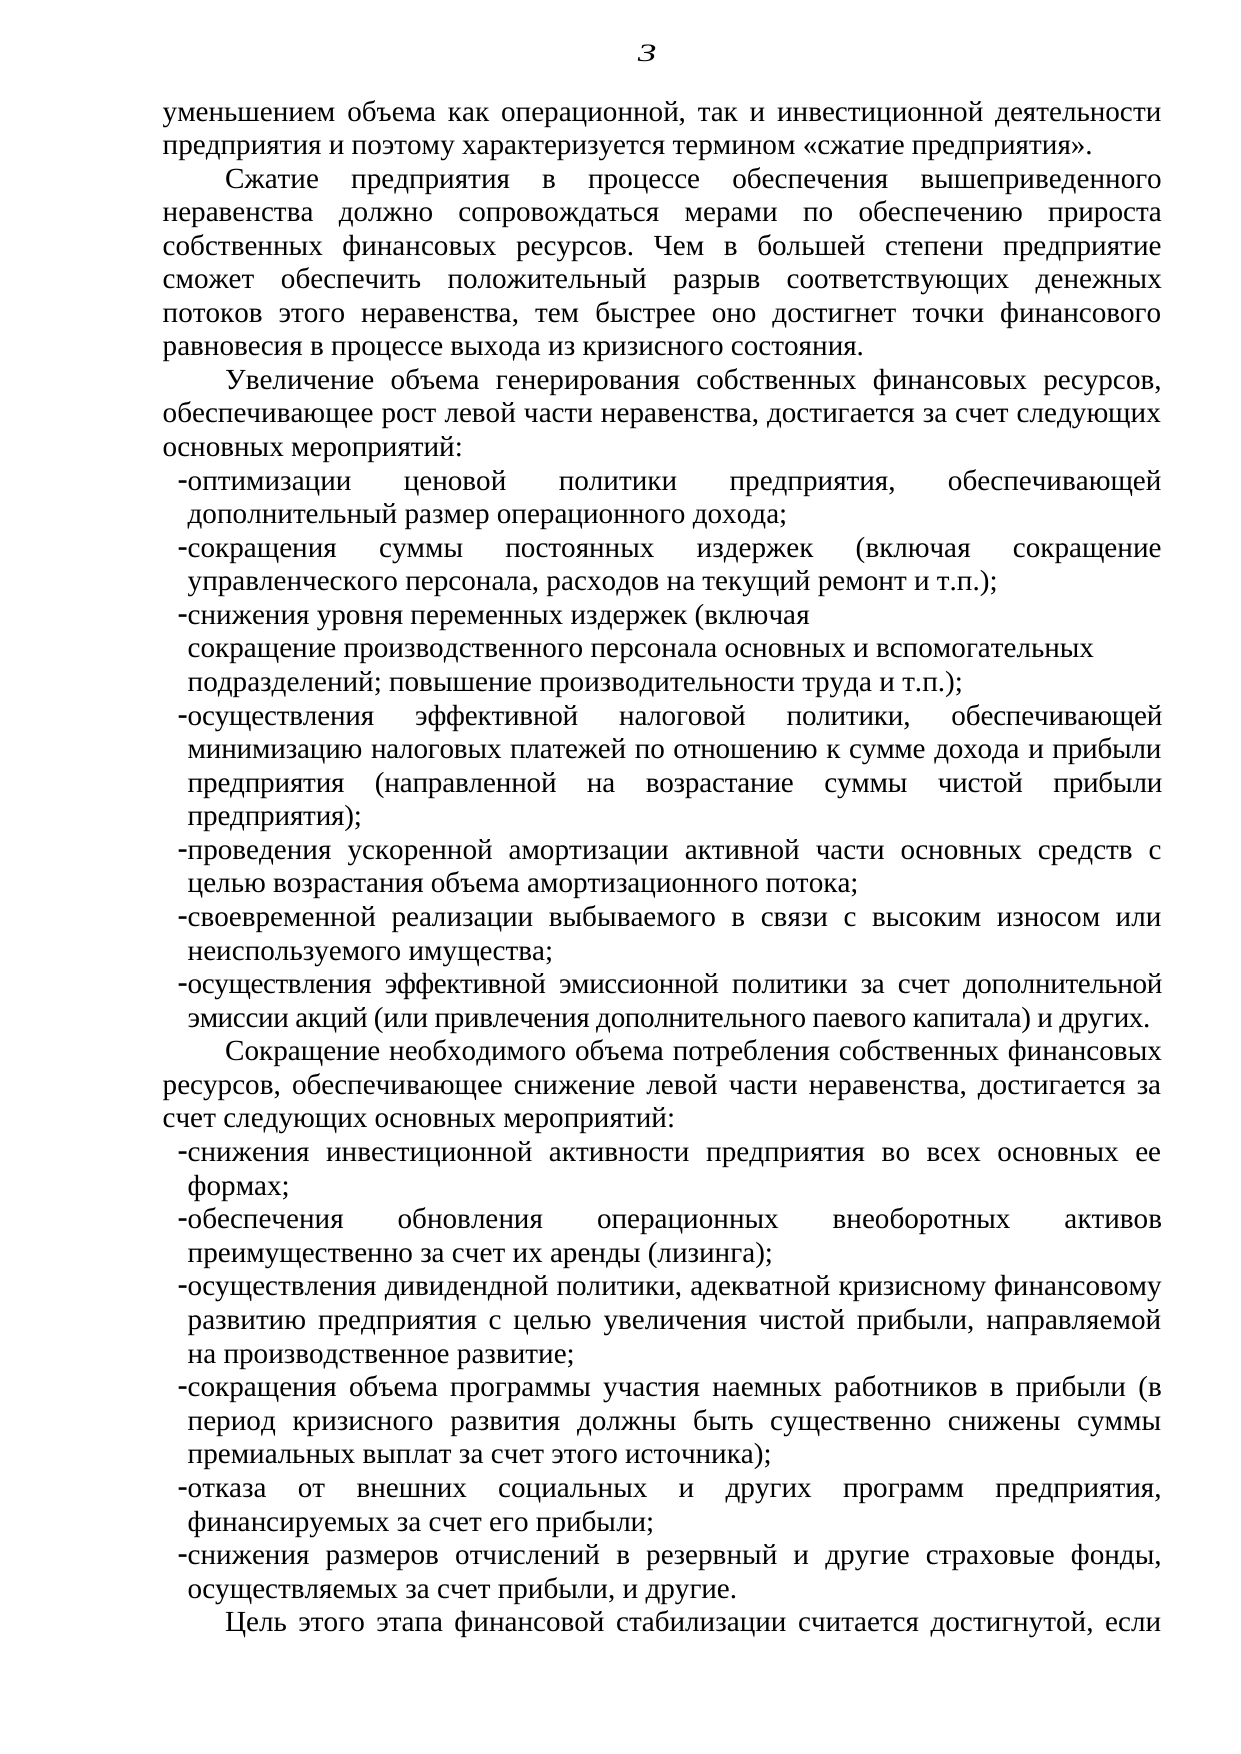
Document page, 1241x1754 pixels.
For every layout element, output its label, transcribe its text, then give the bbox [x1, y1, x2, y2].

list осуществления эффективной эмиссионной политики за счет дополнительной эмиссии акций (или привлечения дополнительного паевого капитала) и других. [178, 966, 1162, 1033]
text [162, 94, 1162, 161]
list оптимизации ценовой политики предприятия, обеспечивающей дополнительный размер операционного дохода; [178, 463, 1162, 530]
list осуществления дивидендной политики, адекватной кризисному финансовому развитию предприятия с целью увеличения чистой прибыли, направляемой на производственное развитие; [178, 1268, 1162, 1369]
list проведения ускоренной амортизации активной части основных средств с целью возрастания объема амортизационного потока; [178, 832, 1162, 899]
list снижения уровня переменных издержек (включая сокращение производственного персонала основных и вспомогательных подразделений; повышение производительности труда и т.п.); [178, 597, 1162, 698]
text Сжатие предприятия в процессе обеспечения вышеприведенного неравенства должно сопровождаться мерами по обеспечению прироста собственных финансовых ресурсов. Чем в большей степени предприятие сможет обеспечить положительный разрыв соответствующих денежных потоков этого неравенства, тем быстрее оно достигнет точки финансового равновесия в процессе выхода из кризисного состояния. [162, 161, 1162, 362]
list сокращения суммы постоянных издержек (включая сокращение управленческого персонала, расходов на текущий ремонт и т.п.); [178, 530, 1162, 597]
text Увеличение объема генерирования собственных финансовых ресурсов, обеспечивающее рост левой части неравенства, достигается за счет следующих основных мероприятий: [162, 362, 1162, 463]
list отказа от внешних социальных и других программ предприятия, финансируемых за счет его прибыли; [178, 1470, 1162, 1537]
list снижения инвестиционной активности предприятия во всех основных ее формах; [178, 1134, 1162, 1201]
list снижения размеров отчислений в резервный и другие страховые фонды, осуществляемых за счет прибыли, и другие. [178, 1537, 1162, 1604]
list осуществления эффективной налоговой политики, обеспечивающей минимизацию налоговых платежей по отношению к сумме дохода и прибыли предприятия (направленной на возрастание суммы чистой прибыли предприятия); [178, 698, 1162, 832]
list обеспечения обновления операционных внеоборотных активов преимущественно за счет их аренды (лизинга); [178, 1201, 1162, 1268]
text Сокращение необходимого объема потребления собственных финансовых ресурсов, обеспечивающее снижение левой части неравенства, достигается за счет следующих основных мероприятий: [162, 1033, 1162, 1134]
list своевременной реализации выбываемого в связи с высоким износом или неиспользуемого имущества; [178, 899, 1162, 966]
list сокращения объема программы участия наемных работников в прибыли (в период кризисного развития должны быть существенно снижены суммы премиальных выплат за счет этого источника); [178, 1369, 1162, 1470]
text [162, 1604, 1162, 1638]
